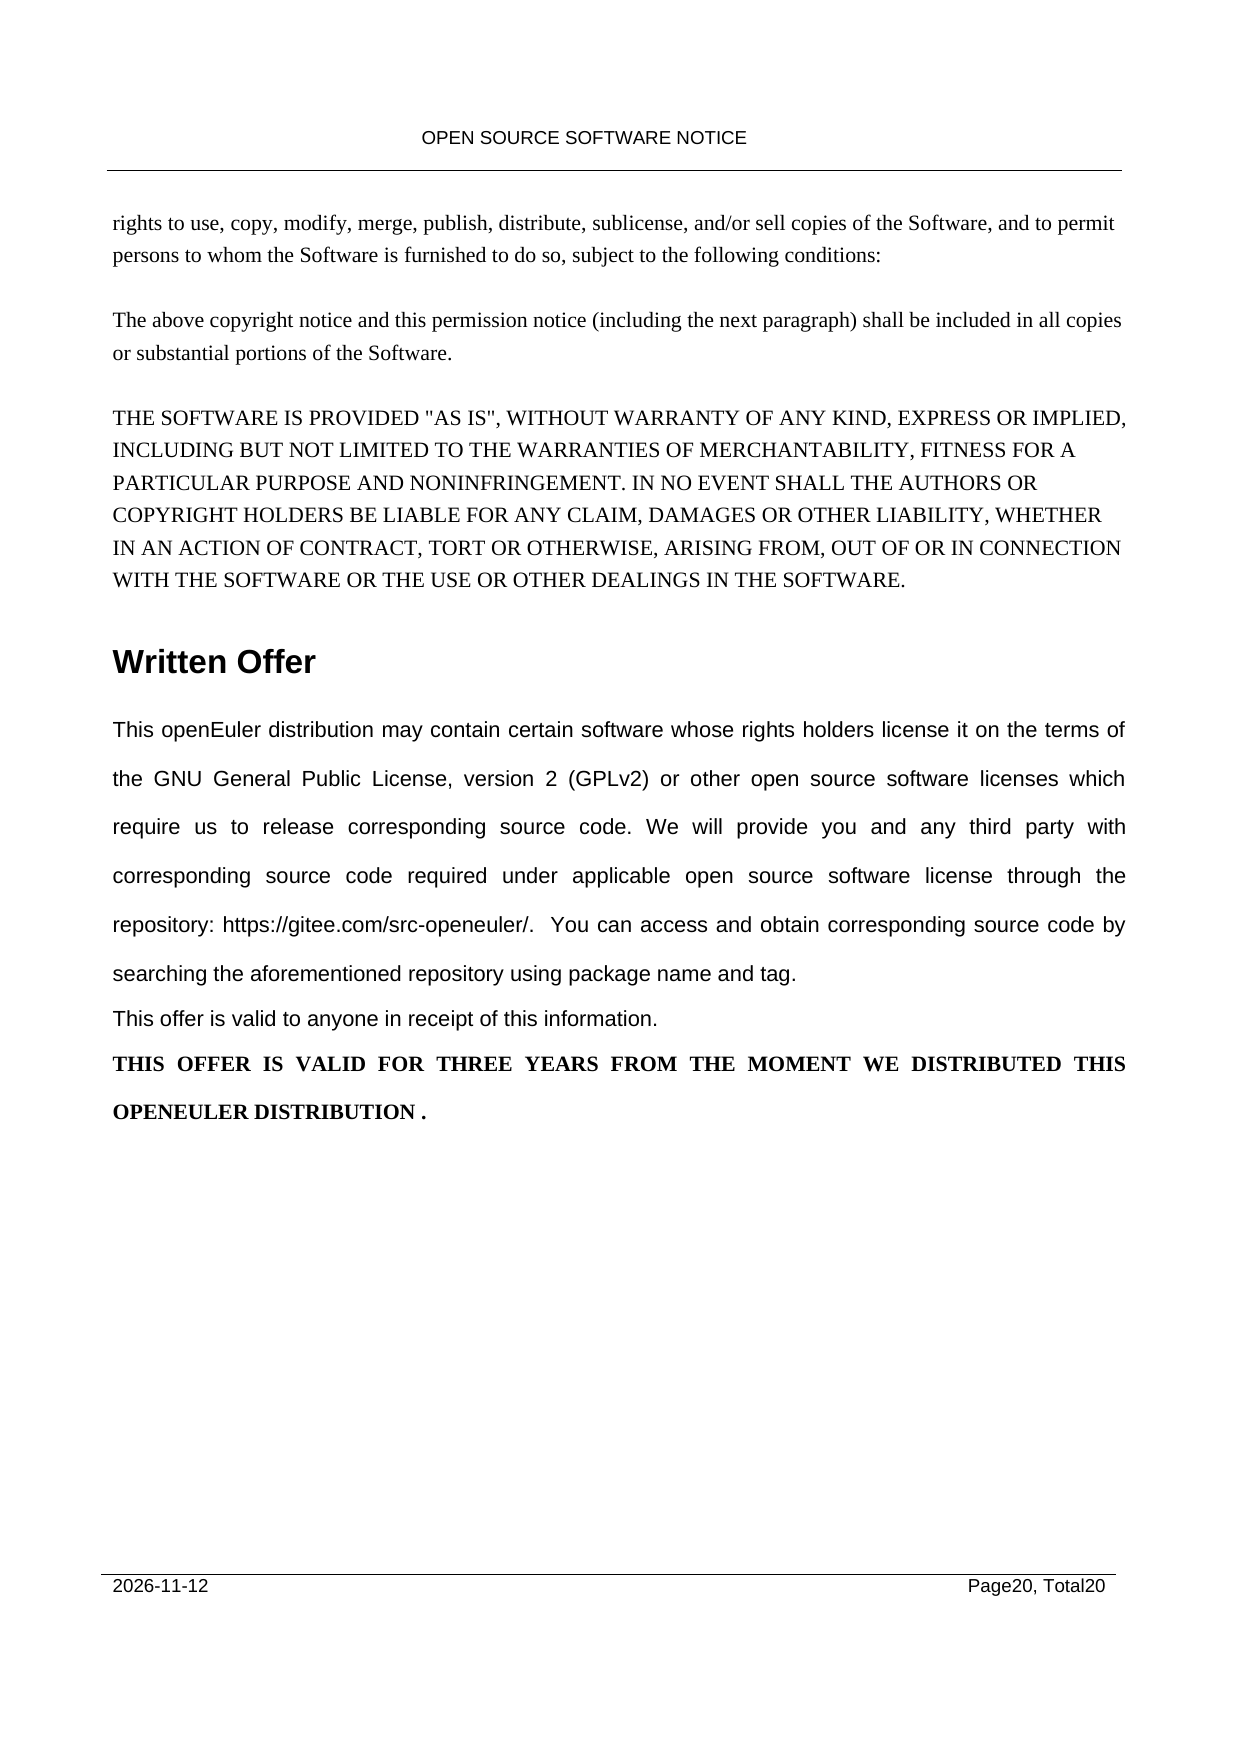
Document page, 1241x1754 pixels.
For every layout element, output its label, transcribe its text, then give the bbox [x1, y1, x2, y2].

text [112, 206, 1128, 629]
text This offer is valid to anyone in receipt of this information. [112, 1002, 1128, 1034]
text Written Offer [112, 629, 1128, 694]
text THIS OFFER IS VALID FOR THREE YEARS FROM THE MOMENT WE DISTRIBUTED THIS OPENEULER DISTRIBUTION . [112, 1047, 1128, 1128]
text This openEuler distribution may contain certain software whose rights holders license it on the terms of the GNU General Public License, version 2 (GPLv2) or other open source software licenses which require us to release corresponding source code. We will provide you and any third party with corresponding source code required under applicable open source software license through the repository: https://gitee.com/src-openeuler/. You can access and obtain corresponding source code by searching the aforementioned repository using package name and tag. [112, 713, 1128, 989]
